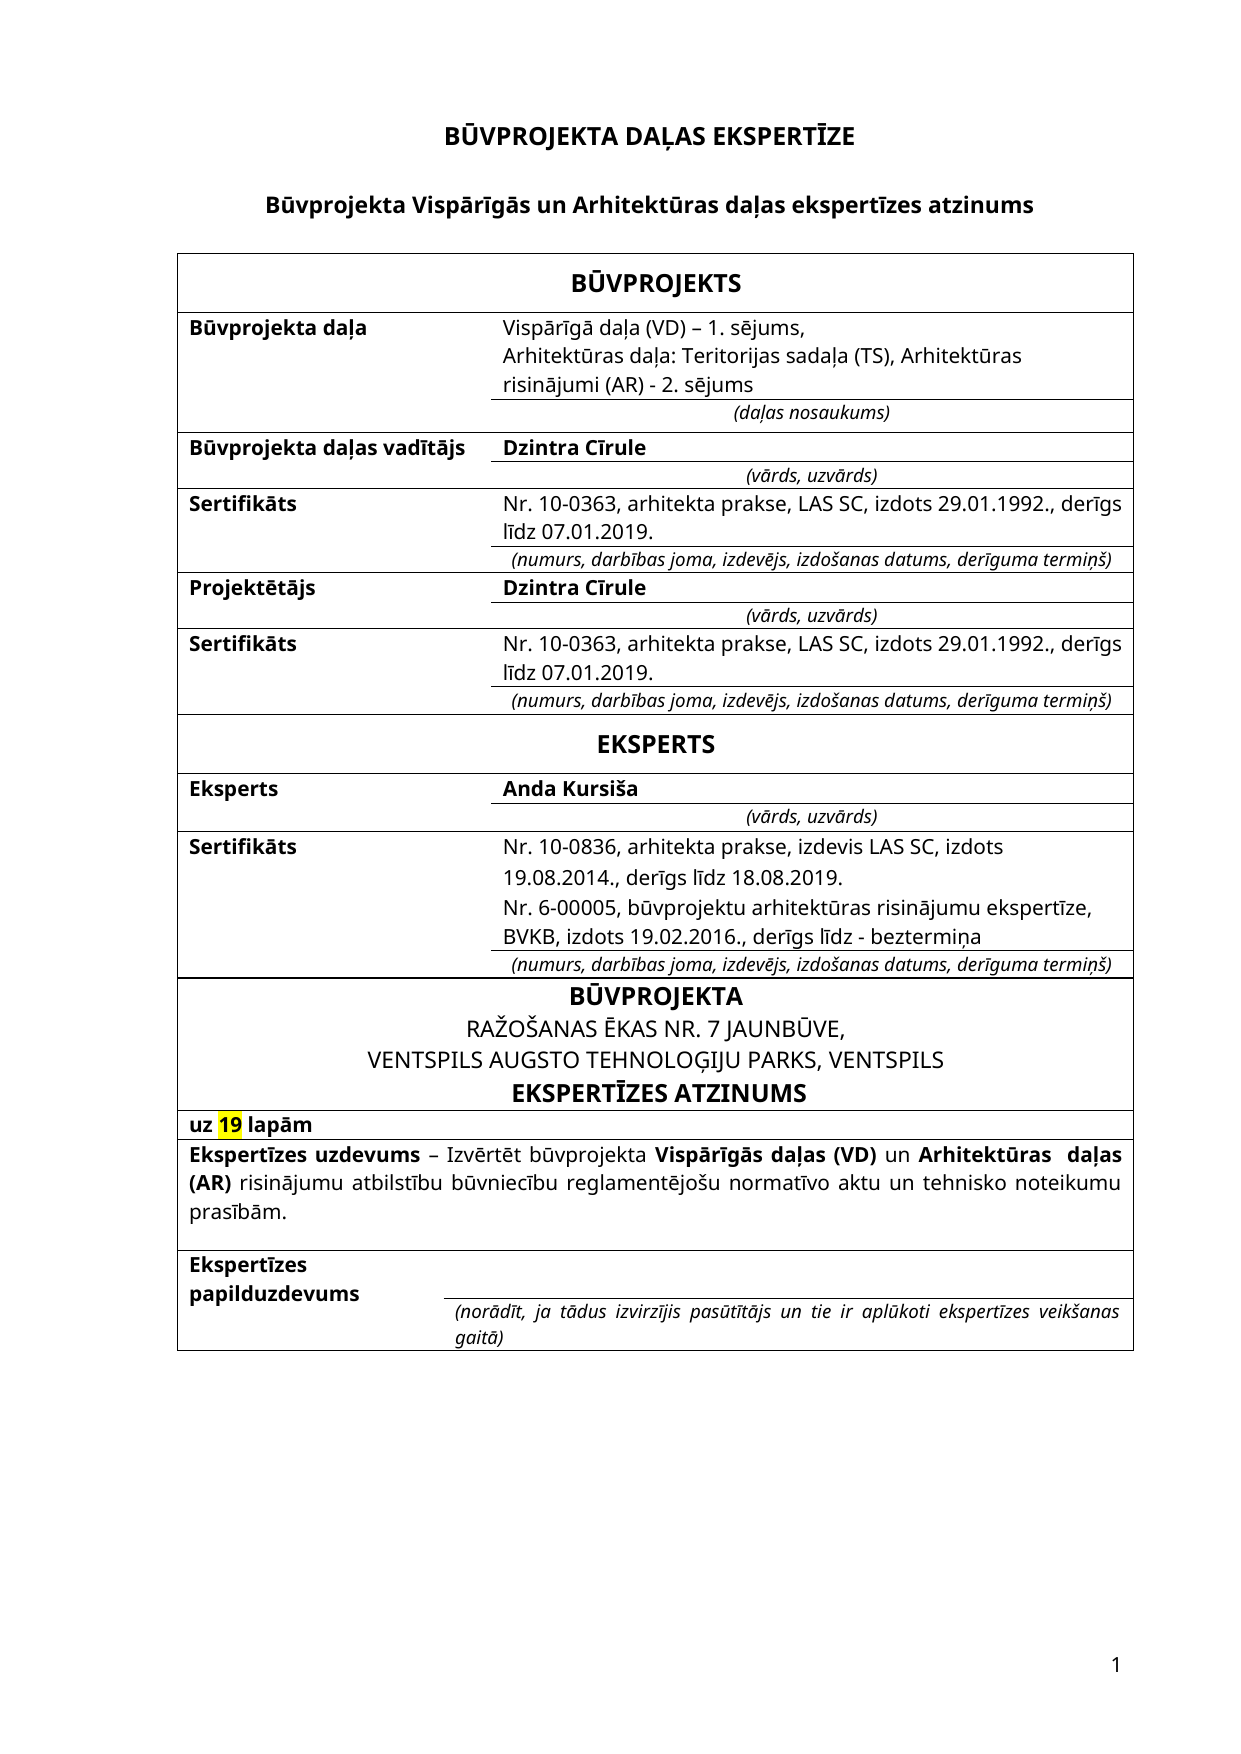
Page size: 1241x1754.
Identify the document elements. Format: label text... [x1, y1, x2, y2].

table_cell Dzintra Cīrule [491, 573, 1133, 602]
table_cell Vispārīgā daļa (VD) – 1. sējums, Arhitektūras daļa: Teritorijas sadaļa (TS), Arhitektūras risinājumi (AR) - 2. sējums [491, 313, 1133, 398]
table_cell Eksperts [178, 774, 491, 831]
text BŪVPROJEKTA DAĻAS EKSPERTĪZE [177, 118, 1122, 152]
table_cell uz 19 lapām [178, 1111, 218, 1139]
table_cell Sertifikāts [178, 629, 491, 714]
table_header Būvprojekta RAŽOŠANAS ĒKAS NR. 7 JAUNBŪVE, VENTSPILS AUGSTO TEHNOLOĢIJU PARKS, VENTSPILS ekspertīzes Atzinums [178, 979, 1133, 1109]
table_cell Sertifikāts [178, 832, 491, 977]
table_cell Ekspertīzes uzdevums – Izvērtēt būvprojekta Vispārīgās daļas (VD) un Arhitektūras daļas (AR) risinājumu atbilstību būvniecību reglamentējošu normatīvo aktu un tehnisko noteikumu prasībām. [178, 1140, 1133, 1249]
table_cell (vārds, uzvārds) [491, 462, 1133, 488]
table_header BŪVPROJEKTS [178, 254, 1133, 312]
text Būvprojekta Vispārīgās un Arhitektūras daļas ekspertīzes atzinums [177, 189, 1122, 220]
table_cell (vārds, uzvārds) [491, 603, 1133, 628]
table_cell Nr. 10-0363, arhitekta prakse, LAS SC, izdots 29.01.1992., derīgs līdz 07.01.2019. [491, 489, 1133, 546]
table_cell Projektētājs [178, 573, 491, 628]
table_cell Ekspertīzes papilduzdevums [178, 1251, 443, 1349]
table_cell (numurs, darbības joma, izdevējs, izdošanas datums, derīguma termiņš) [491, 687, 1133, 714]
table_cell Dzintra Cīrule [491, 433, 1133, 461]
table_cell Būvprojekta daļas vadītājs [178, 433, 491, 488]
table_cell (numurs, darbības joma, izdevējs, izdošanas datums, derīguma termiņš) [491, 951, 1133, 977]
table_cell Anda Kursiša [491, 774, 1133, 803]
table_cell Nr. 10-0836, arhitekta prakse, izdevis LAS SC, izdots 19.08.2014., derīgs līdz 18.08.2019. Nr. 6-00005, būvprojektu arhitektūras risinājumu ekspertīze, BVKB, izdots 19.02.2016., derīgs līdz - beztermiņa [491, 832, 1133, 950]
table_cell Eksperts [178, 715, 1133, 773]
table_cell Nr. 10-0363, arhitekta prakse, LAS SC, izdots 29.01.1992., derīgs līdz 07.01.2019. [491, 629, 1133, 686]
table_cell [444, 1251, 1133, 1297]
table_cell (norādīt, ja tādus izvirzījis pasūtītājs un tie ir aplūkoti ekspertīzes veikšanas gaitā) [444, 1299, 1133, 1349]
table_cell (numurs, darbības joma, izdevējs, izdošanas datums, derīguma termiņš) [491, 547, 1133, 572]
table_cell (vārds, uzvārds) [491, 804, 1133, 831]
table_cell Sertifikāts [178, 489, 491, 572]
table_cell (daļas nosaukums) [491, 400, 1133, 432]
table_cell uz 19 lapām [242, 1111, 1133, 1139]
table_cell Būvprojekta daļa [178, 313, 491, 432]
